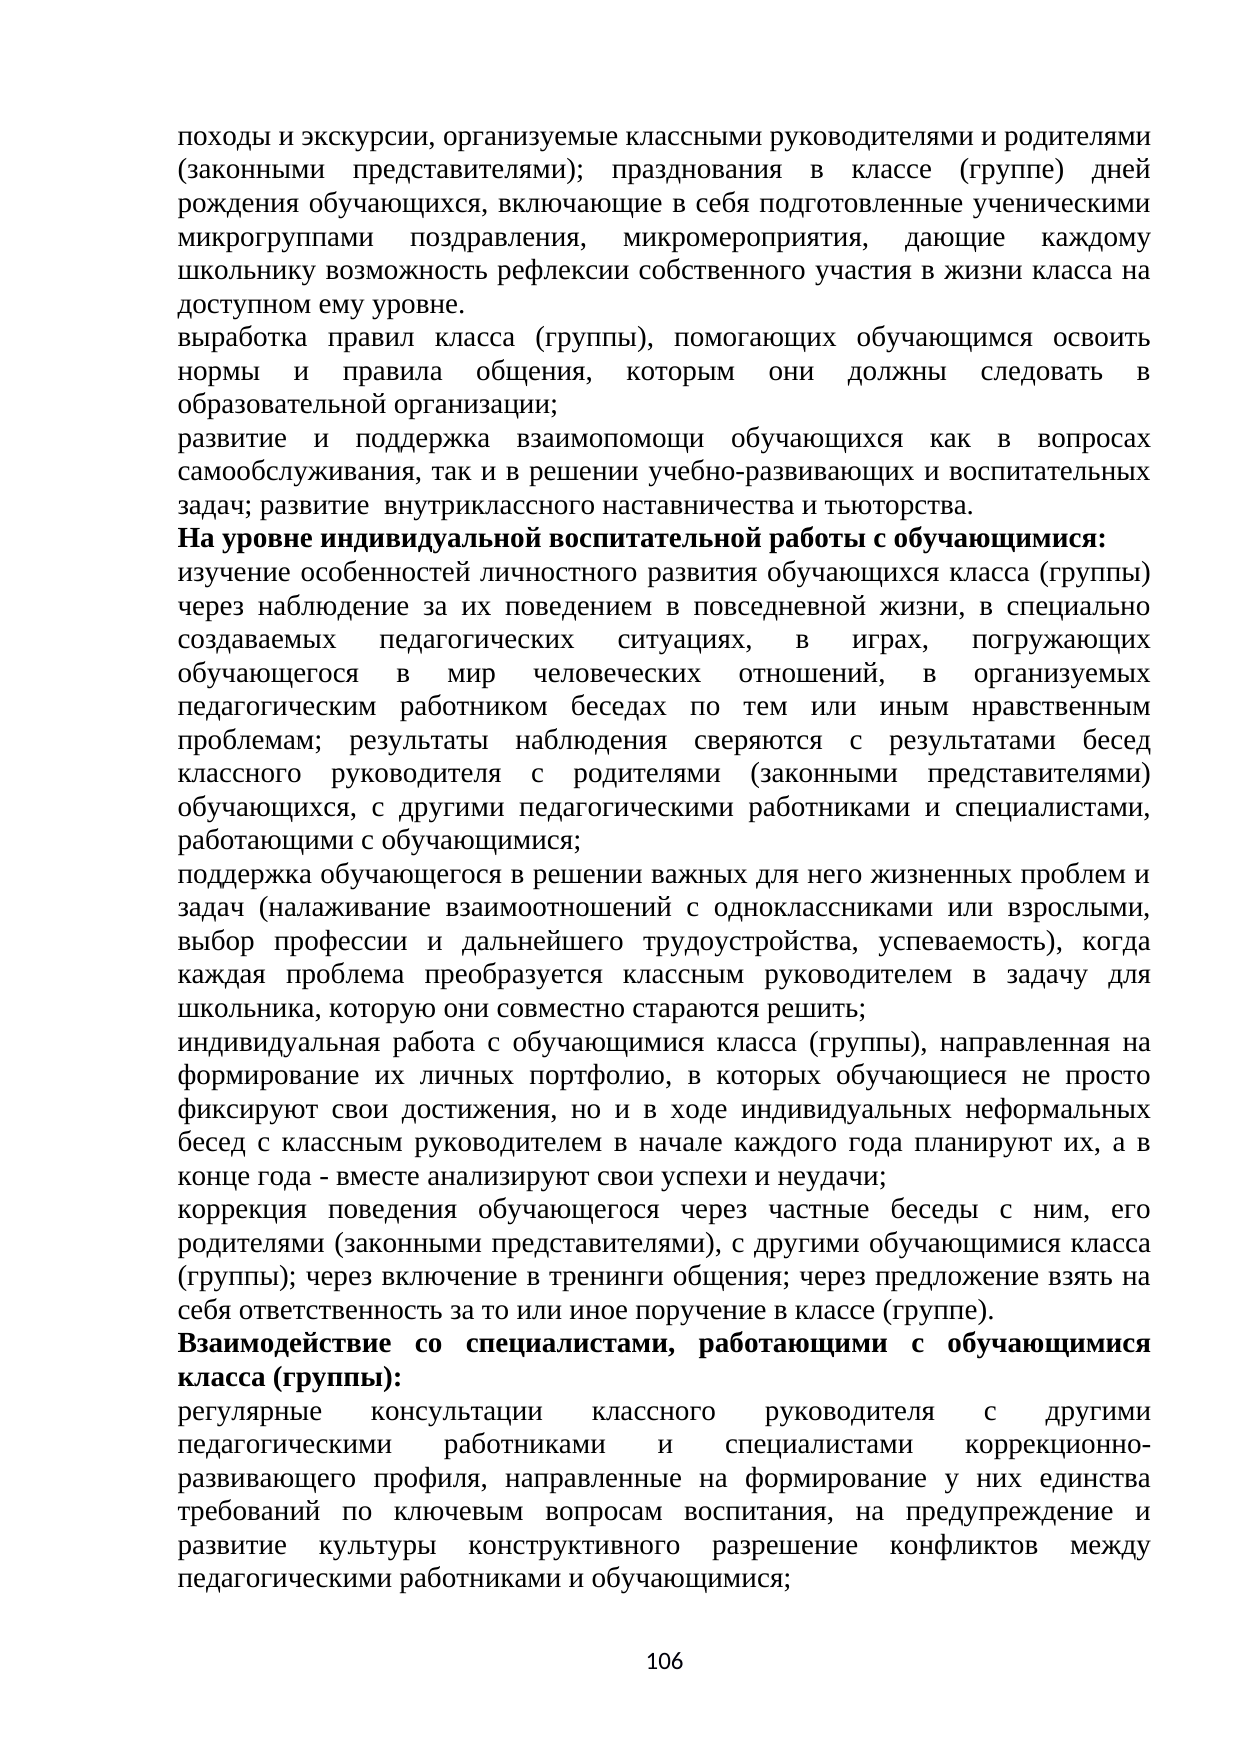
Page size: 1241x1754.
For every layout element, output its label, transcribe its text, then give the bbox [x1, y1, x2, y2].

text регулярные консультации классного руководителя с другими педагогическими работниками и специалистами коррекционно-развивающего профиля, направленные на формирование у них единства требований по ключевым вопросам воспитания, на предупреждение и развитие культуры конструктивного разрешение конфликтов между педагогическими работниками и обучающимися; [177, 1393, 1152, 1594]
text Взаимодействие со специалистами, работающими с обучающимися класса (группы): [177, 1326, 1152, 1393]
text индивидуальная работа с обучающимися класса (группы), направленная на формирование их личных портфолио, в которых обучающиеся не просто фиксируют свои достижения, но и в ходе индивидуальных неформальных бесед с классным руководителем в начале каждого года планируют их, а в конце года - вместе анализируют свои успехи и неудачи; [177, 1024, 1152, 1191]
text коррекция поведения обучающегося через частные беседы с ним, его родителями (законными представителями), с другими обучающимися класса (группы); через включение в тренинги общения; через предложение взять на себя ответственность за то или иное поручение в классе (группе). [177, 1191, 1152, 1326]
text походы и экскурсии, организуемые классными руководителями и родителями (законными представителями); празднования в классе (группе) дней рождения обучающихся, включающие в себя подготовленные ученическими микрогруппами поздравления, микромероприятия, дающие каждому школьнику возможность рефлексии собственного участия в жизни класса на доступном ему уровне. [177, 118, 1152, 319]
text изучение особенностей личностного развития обучающихся класса (группы) через наблюдение за их поведением в повседневной жизни, в специально создаваемых педагогических ситуациях, в играх, погружающих обучающегося в мир человеческих отношений, в организуемых педагогическим работником беседах по тем или иным нравственным проблемам; результаты наблюдения сверяются с результатами бесед классного руководителя с родителями (законными представителями) обучающихся, с другими педагогическими работниками и специалистами, работающими с обучающимися; [177, 554, 1152, 856]
text поддержка обучающегося в решении важных для него жизненных проблем и задач (налаживание взаимоотношений с одноклассниками или взрослыми, выбор профессии и дальнейшего трудоустройства, успеваемость), когда каждая проблема преобразуется классным руководителем в задачу для школьника, которую они совместно стараются решить; [177, 856, 1152, 1024]
text На уровне индивидуальной воспитательной работы с обучающимися: [177, 521, 1152, 554]
text выработка правил класса (группы), помогающих обучающимся освоить нормы и правила общения, которым они должны следовать в образовательной организации; [177, 319, 1152, 420]
text развитие и поддержка взаимопомощи обучающихся как в вопросах самообслуживания, так и в решении учебно-развивающих и воспитательных задач; развитие внутриклассного наставничества и тьюторства. [177, 420, 1152, 521]
